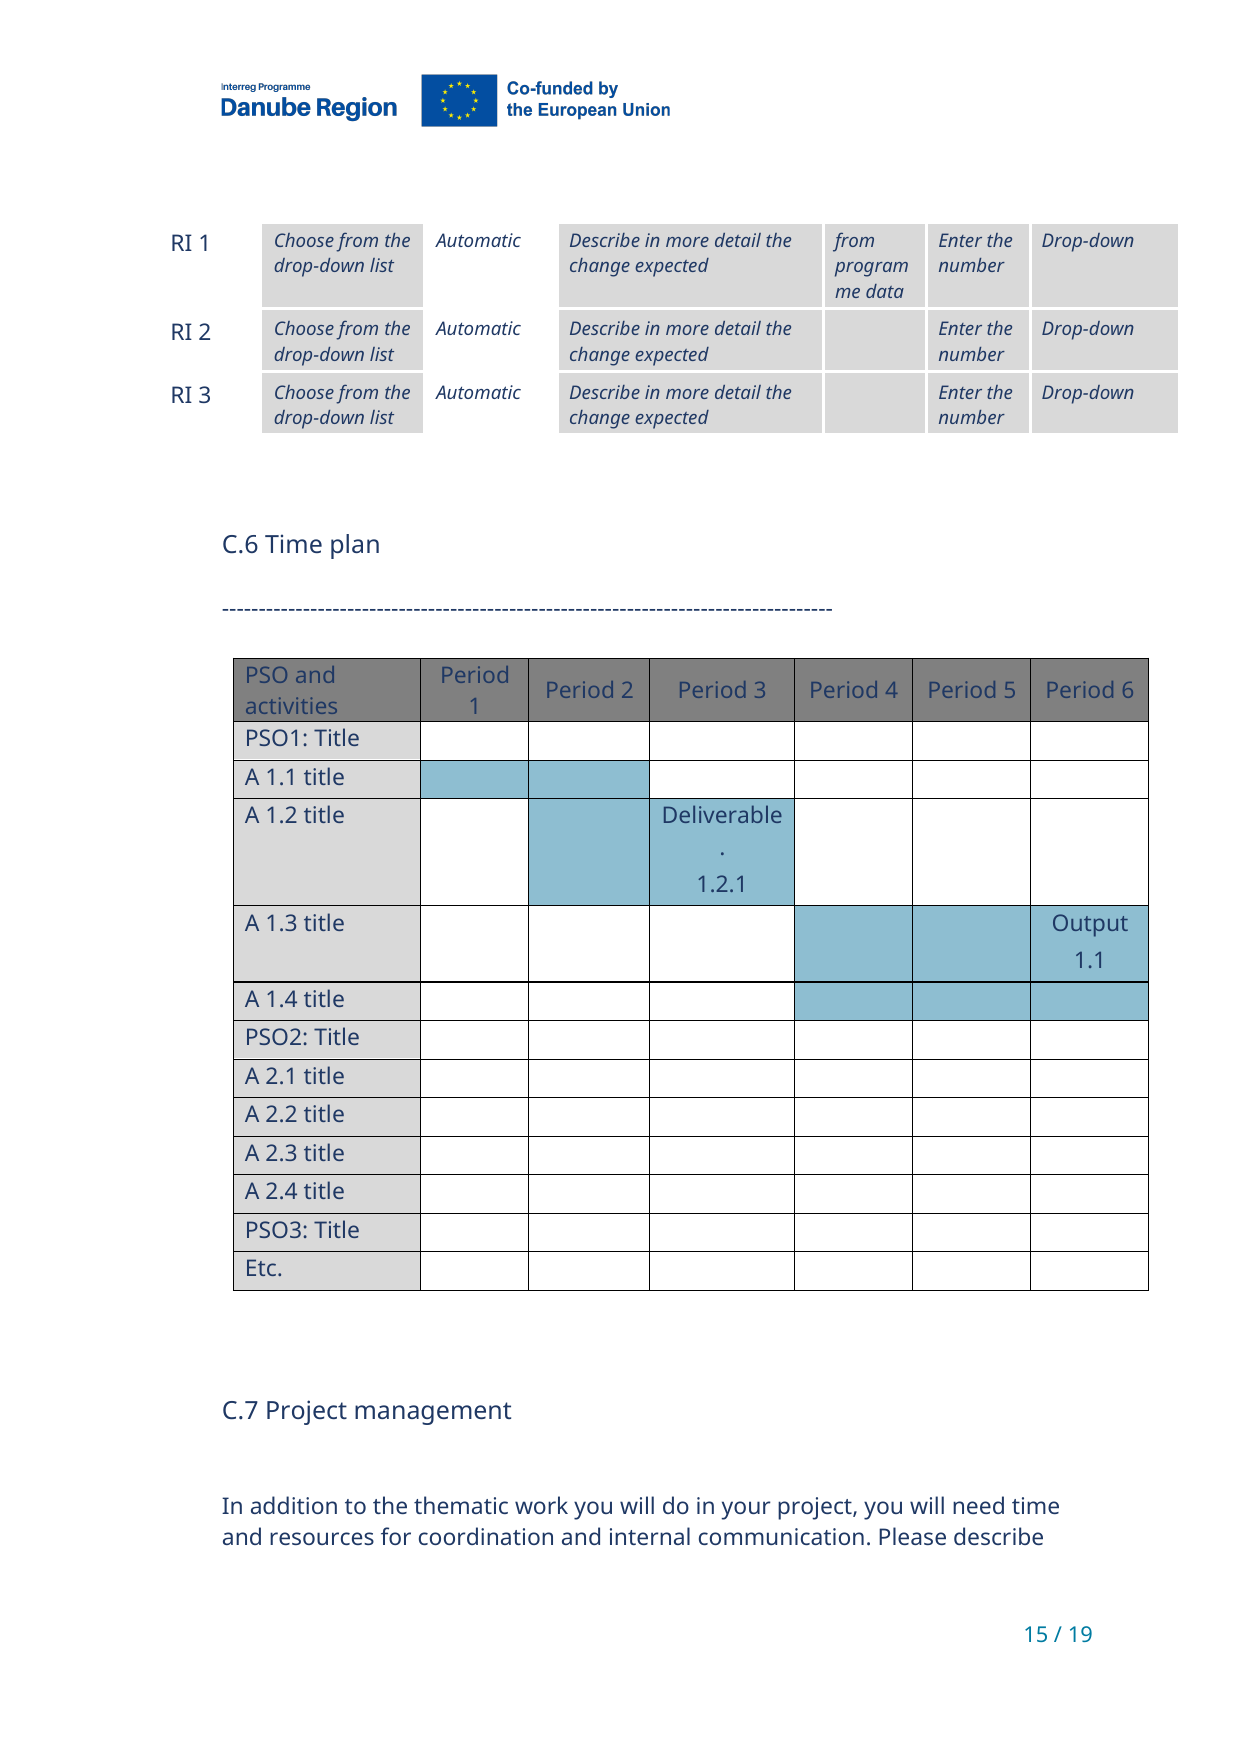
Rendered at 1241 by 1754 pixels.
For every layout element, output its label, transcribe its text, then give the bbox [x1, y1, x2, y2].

table_cell [1031, 1252, 1148, 1290]
table_cell Enter the number [928, 373, 1029, 433]
table_cell [529, 1252, 649, 1290]
table_cell Choose from the drop-down list [262, 373, 423, 433]
table_cell Automatic [426, 310, 556, 370]
table_cell [421, 1252, 528, 1290]
table_cell [421, 1060, 528, 1097]
table_cell [529, 1021, 649, 1058]
table_cell [913, 1175, 1030, 1213]
table_cell [795, 1252, 912, 1290]
table_cell [650, 983, 794, 1020]
picture [221, 73, 670, 128]
table_cell [1031, 1214, 1148, 1251]
table_cell [421, 906, 528, 981]
table_cell [650, 1137, 794, 1174]
table_cell [650, 906, 794, 981]
table_cell Automatic [426, 224, 556, 307]
table_cell [529, 1214, 649, 1251]
table_cell [529, 906, 649, 981]
table_cell [795, 906, 912, 981]
table_cell PSO2: Title [234, 1021, 420, 1058]
table_cell [913, 1214, 1030, 1251]
table_cell A 1.1 title [234, 761, 420, 798]
table_cell [1031, 722, 1148, 759]
text C.7 Project management [222, 1393, 1092, 1427]
table_cell [795, 1214, 912, 1251]
table_cell A 2.3 title [234, 1137, 420, 1174]
table_cell PSO1: Title [234, 722, 420, 759]
table_cell A 2.1 title [234, 1060, 420, 1097]
table_cell [650, 1252, 794, 1290]
table_cell [795, 1175, 912, 1213]
table_cell [913, 1137, 1030, 1174]
table_cell [650, 1021, 794, 1058]
table_cell [421, 761, 528, 798]
table_cell [650, 1060, 794, 1097]
table_cell [1031, 1021, 1148, 1058]
table_cell [421, 1214, 528, 1251]
table_cell [913, 761, 1030, 798]
text C.6 Time plan [222, 527, 1092, 561]
table_cell [529, 1137, 649, 1174]
table_cell Describe in more detail the change expected [559, 310, 822, 370]
table_cell RI 2 [159, 307, 262, 370]
table_cell [650, 722, 794, 759]
table_cell A 1.4 title [234, 983, 420, 1020]
table_cell Drop-down [1032, 224, 1178, 307]
table_cell A 2.2 title [234, 1098, 420, 1136]
table_cell [1031, 1137, 1148, 1174]
table_cell [421, 1137, 528, 1174]
table_cell Describe in more detail the change expected [559, 373, 822, 433]
table_cell [913, 906, 1030, 981]
table_cell Choose from the drop-down list [262, 224, 423, 307]
table_cell [795, 983, 912, 1020]
table_cell [913, 1252, 1030, 1290]
text ----------------------------------------------------------------------------------- [222, 592, 1092, 623]
table_header Period 5 [913, 659, 1030, 721]
table_header Period 6 [1031, 659, 1148, 721]
table_cell [650, 761, 794, 798]
table_cell [795, 761, 912, 798]
table_header Period 1 [421, 659, 528, 721]
table_header PSO and activities [234, 659, 420, 721]
table_cell [421, 799, 528, 905]
table_cell [421, 722, 528, 759]
table_header Period 4 [795, 659, 912, 721]
table_cell [1031, 1175, 1148, 1213]
table_cell [1031, 761, 1148, 798]
table_cell [913, 1021, 1030, 1058]
table_cell [795, 1098, 912, 1136]
table_cell [913, 983, 1030, 1020]
table_cell A 1.2 title [234, 799, 420, 905]
table_cell [795, 722, 912, 759]
table_cell [1031, 799, 1148, 905]
table_cell Deliverable. 1.2.1 [650, 799, 794, 905]
table_cell PSO3: Title [234, 1214, 420, 1251]
table_cell Describe in more detail the change expected [559, 224, 822, 307]
table_cell Enter the number [928, 224, 1029, 307]
table_cell [421, 1098, 528, 1136]
table_cell [421, 1175, 528, 1213]
table_cell [650, 1214, 794, 1251]
table_cell from programme data [825, 224, 925, 307]
table_cell [529, 1098, 649, 1136]
table_cell [421, 1021, 528, 1058]
table_cell [421, 983, 528, 1020]
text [222, 1489, 1092, 1552]
table_cell [529, 983, 649, 1020]
table_cell [825, 310, 925, 370]
table_cell [913, 1060, 1030, 1097]
table_cell Drop-down [1032, 310, 1178, 370]
table_cell RI 1 [159, 221, 262, 307]
table_cell Etc. [234, 1252, 420, 1290]
table_cell Drop-down [1032, 373, 1178, 433]
table_header Period 3 [650, 659, 794, 721]
table_cell [913, 799, 1030, 905]
table_cell [650, 1175, 794, 1213]
table_cell [795, 1021, 912, 1058]
table_cell [529, 722, 649, 759]
table_cell A 2.4 title [234, 1175, 420, 1213]
table_cell Output 1.1 [1031, 906, 1148, 981]
table_cell RI 3 [159, 370, 262, 433]
table_cell [795, 799, 912, 905]
table_cell [529, 1175, 649, 1213]
table_cell [913, 722, 1030, 759]
table_cell [795, 1137, 912, 1174]
table_cell [529, 761, 649, 798]
table_cell [913, 1098, 1030, 1136]
table_cell [1031, 1060, 1148, 1097]
table_cell [529, 1060, 649, 1097]
table_cell [1031, 1098, 1148, 1136]
table_cell [1031, 983, 1148, 1020]
table_cell Enter the number [928, 310, 1029, 370]
table_cell [795, 1060, 912, 1097]
table_cell [825, 373, 925, 433]
table_header Period 2 [529, 659, 649, 721]
table_cell Choose from the drop-down list [262, 310, 423, 370]
table_cell Automatic [426, 373, 556, 433]
table_cell [529, 799, 649, 905]
table_cell [650, 1098, 794, 1136]
table_cell A 1.3 title [234, 906, 420, 981]
